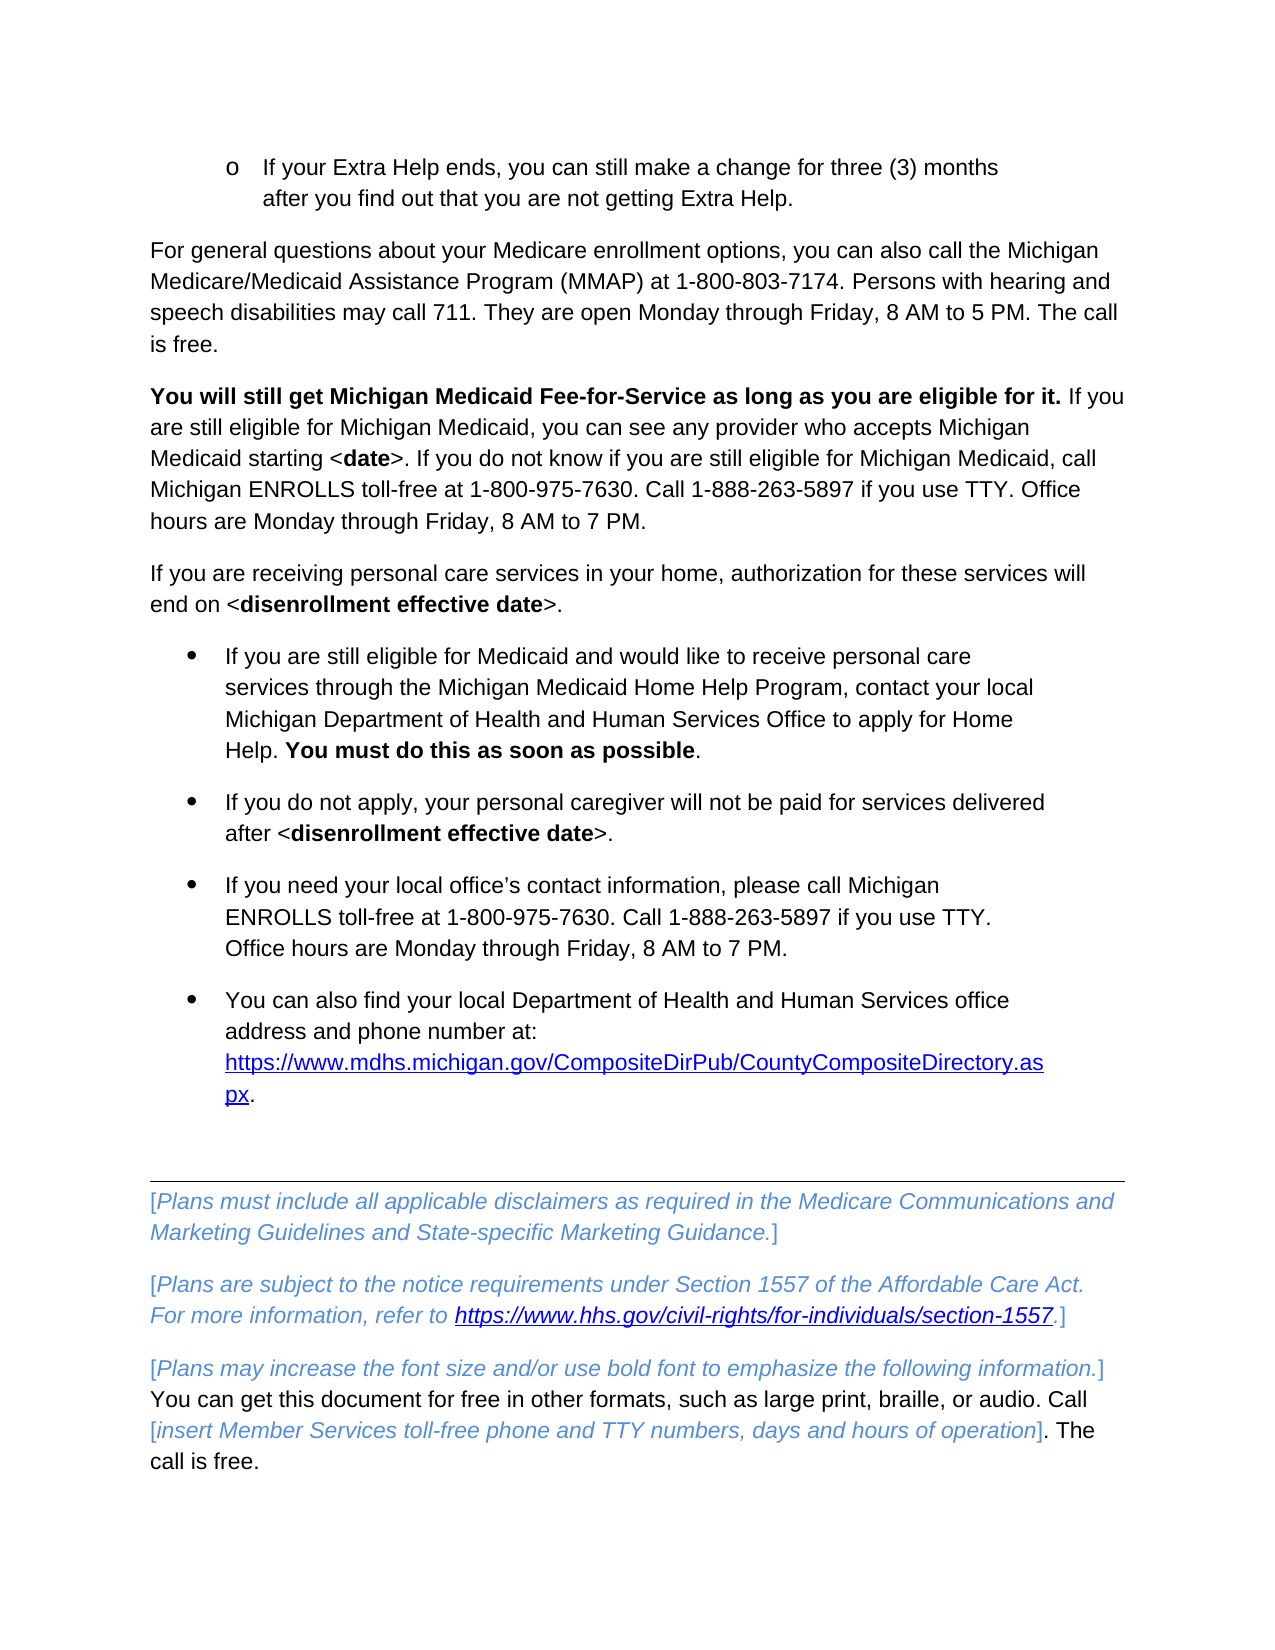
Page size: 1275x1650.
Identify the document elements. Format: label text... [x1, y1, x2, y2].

text You will still get Michigan Medicaid Fee-for-Service as long as you are eligible for it. If you are still eligible for Michigan Medicaid, you can see any provider who accepts Michigan Medicaid starting <date>. If you do not know if you are still eligible for Michigan Medicaid, call Michigan ENROLLS toll-free at 1-800-975-7630. Call 1-888-263-5897 if you use TTY. Office hours are Monday through Friday, 8 AM to 7 PM. [150, 379, 1125, 535]
text [Plans must include all applicable disclaimers as required in the Medicare Communications and Marketing Guidelines and State-specific Marketing Guidance.] [150, 1182, 1125, 1247]
list If you need your local office’s contact information, please call Michigan ENROLLS toll-free at 1-800-975-7630. Call 1-888-263-5897 if you use TTY. Office hours are Monday through Friday, 8 AM to 7 PM. [187, 869, 1050, 962]
list You can also find your local Department of Health and Human Services office address and phone number at: https://www.mdhs.michigan.gov/CompositeDirPub/CountyCompositeDirectory.aspx. [187, 983, 1050, 1108]
list If your Extra Help ends, you can still make a change for three (3) months after you find out that you are not getting Extra Help. [225, 150, 1050, 212]
text For general questions about your Medicare enrollment options, you can also call the Michigan Medicare/Medicaid Assistance Program (MMAP) at 1-800-803-7174. Persons with hearing and speech disabilities may call 711. They are open Monday through Friday, 8 AM to 5 PM. The call is free. [150, 233, 1125, 358]
text [Plans may increase the font size and/or use bold font to emphasize the following information.] You can get this document for free in other formats, such as large print, braille, or audio. Call [insert Member Services toll-free phone and TTY numbers, days and hours of operation]. The call is free. [150, 1351, 1125, 1476]
list If you do not apply, your personal caregiver will not be paid for services delivered after <disenrollment effective date>. [187, 785, 1050, 848]
text [Plans are subject to the notice requirements under Section 1557 of the Affordable Care Act. For more information, refer to https://www.hhs.gov/civil-rights/for-individuals/section-1557.] [150, 1268, 1125, 1330]
text If you are receiving personal care services in your home, authorization for these services will end on <disenrollment effective date>. [150, 556, 1125, 619]
list If you are still eligible for Medicaid and would like to receive personal care services through the Michigan Medicaid Home Help Program, contact your local Michigan Department of Health and Human Services Office to apply for Home Help. You must do this as soon as possible. [187, 639, 1050, 764]
